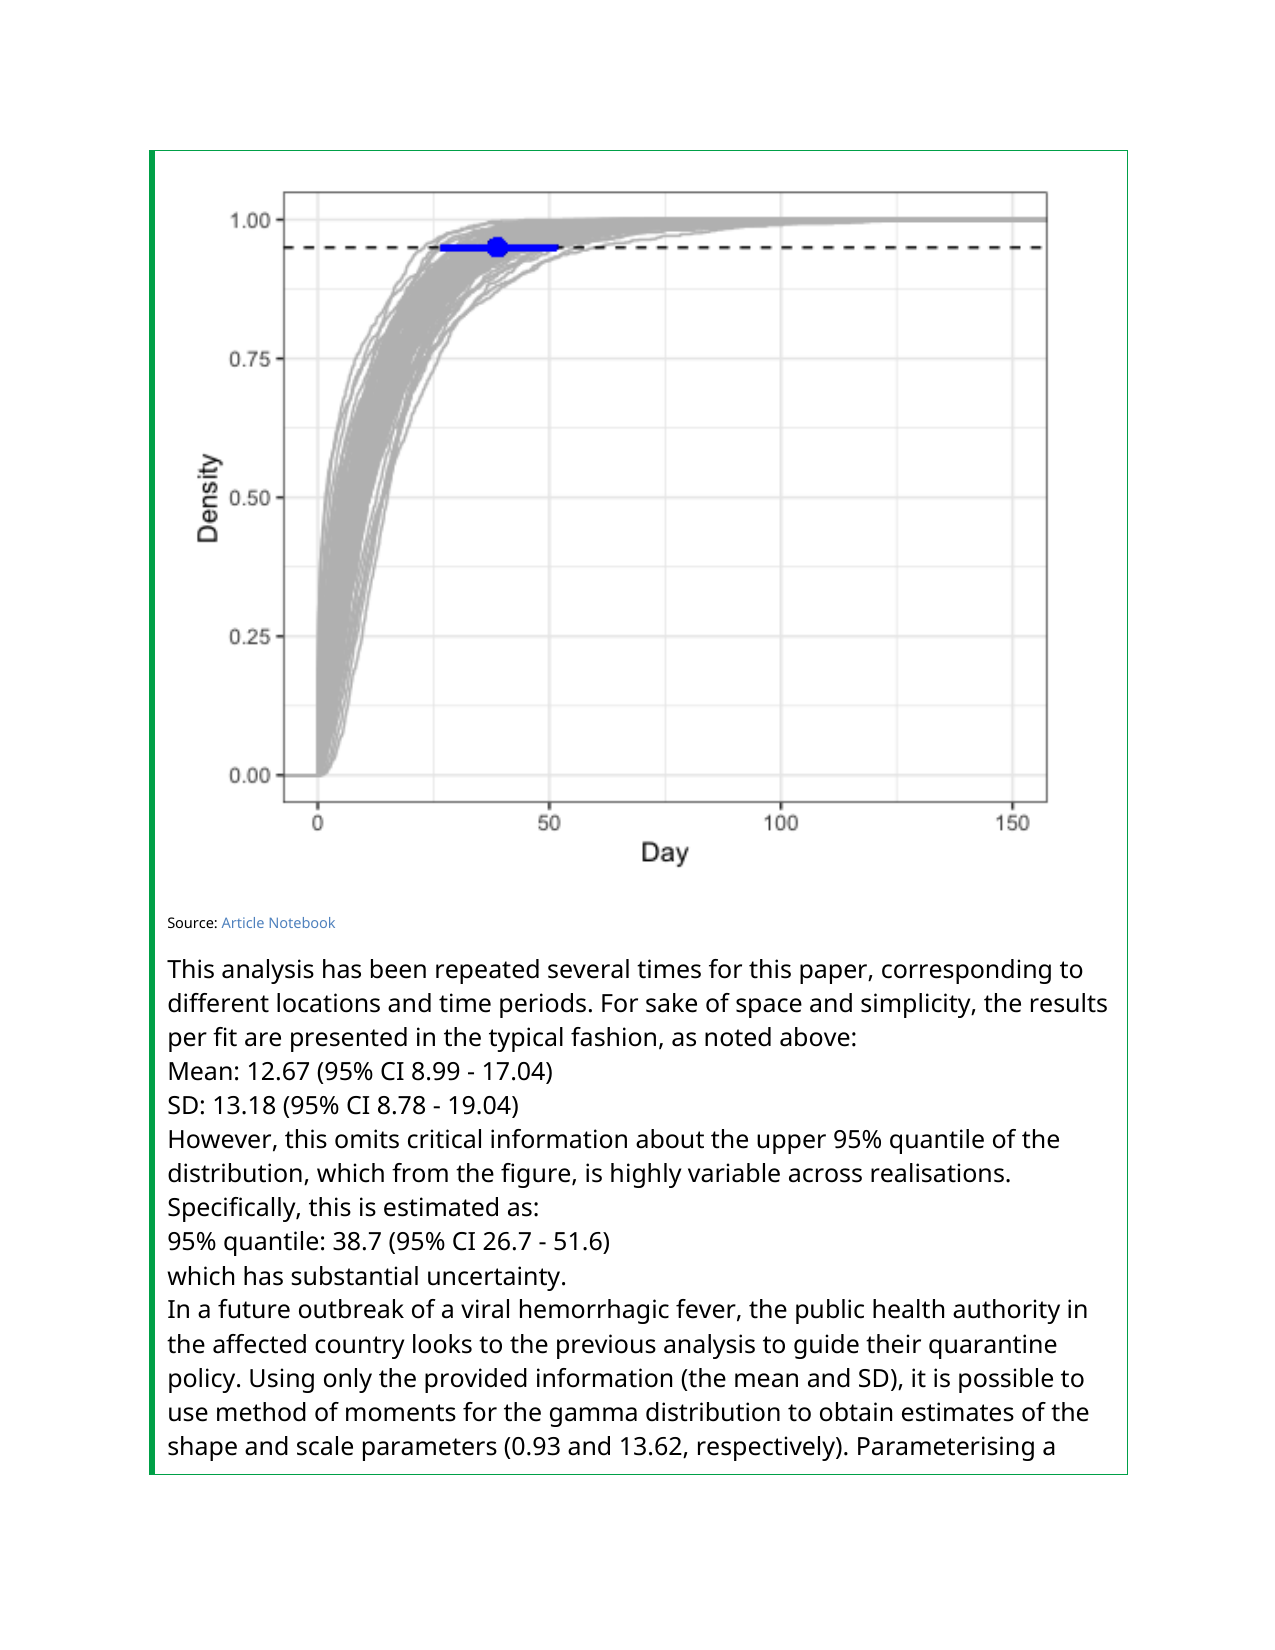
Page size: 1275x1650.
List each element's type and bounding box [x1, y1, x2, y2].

picture [186, 180, 1061, 880]
table_cell [155, 151, 1127, 1474]
